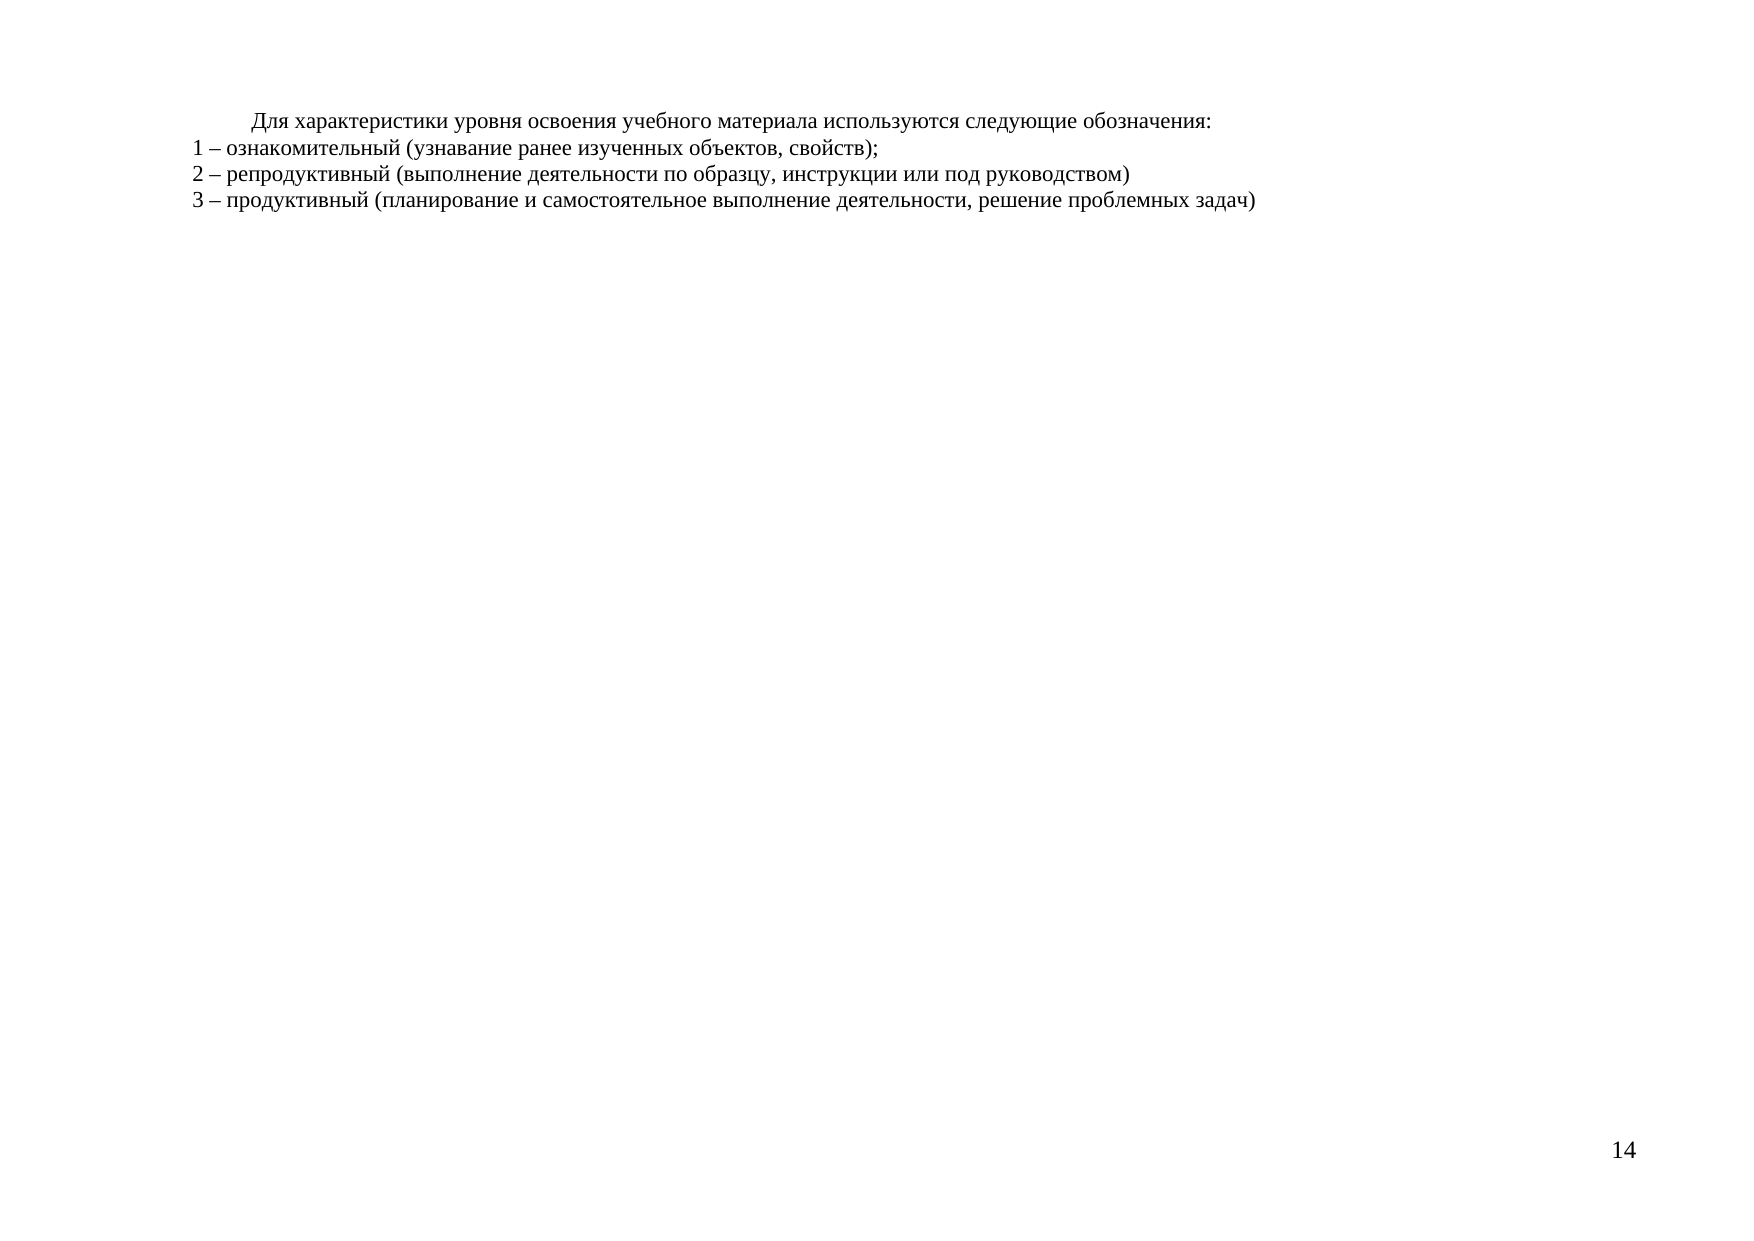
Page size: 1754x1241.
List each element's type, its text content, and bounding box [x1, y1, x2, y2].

text Для характеристики уровня освоения учебного материала используются следующие обозначения: [192, 107, 1565, 134]
text 3 – продуктивный (планирование и самостоятельное выполнение деятельности, решение проблемных задач) [192, 186, 1565, 213]
text 1 – ознакомительный (узнавание ранее изученных объектов, свойств); [192, 134, 1565, 160]
text 2 – репродуктивный (выполнение деятельности по образцу, инструкции или под руководством) [192, 160, 1565, 186]
